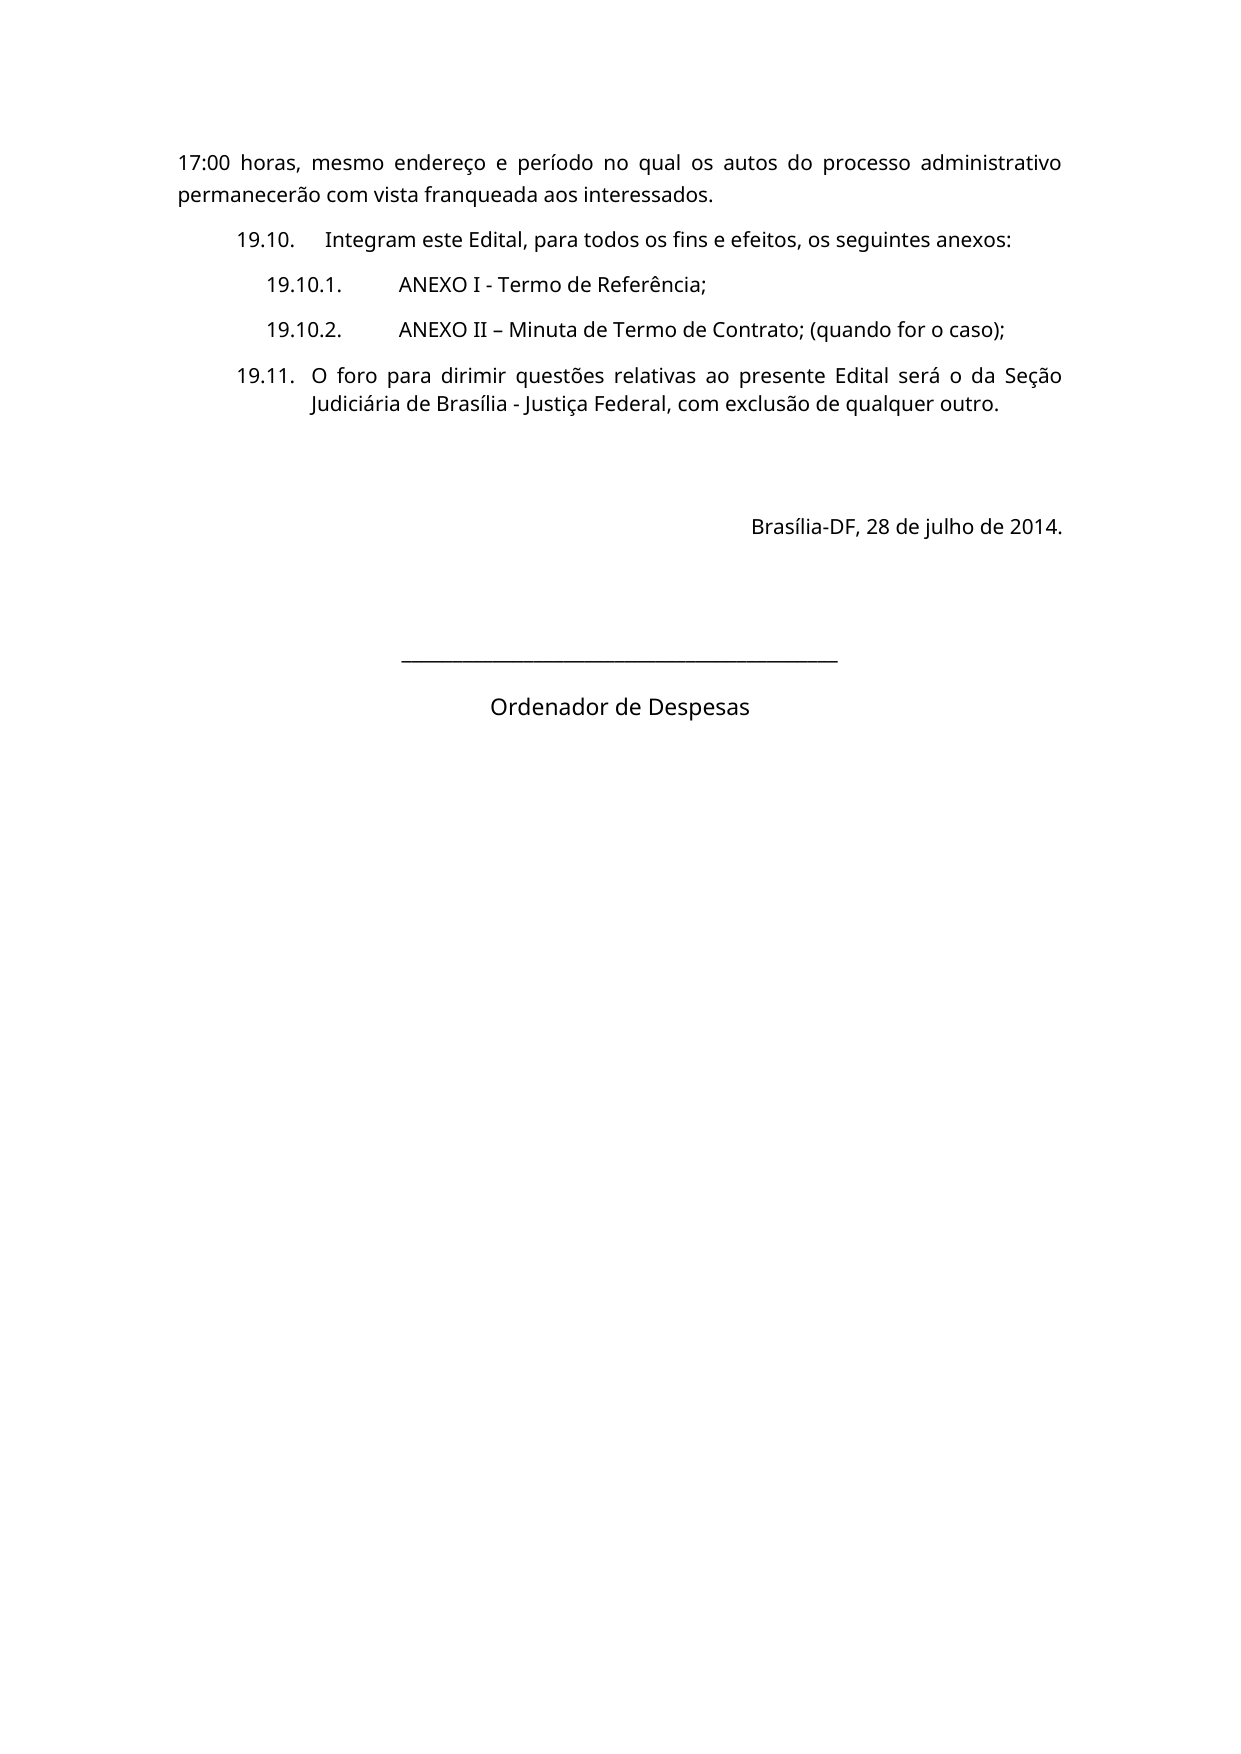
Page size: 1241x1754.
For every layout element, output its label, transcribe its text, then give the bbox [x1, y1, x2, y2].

text ___________________________________________ [177, 635, 1063, 666]
text Ordenador de Despesas [177, 691, 1063, 722]
list O foro para dirimir questões relativas ao presente Edital será o da Seção Judiciária de Brasília - Justiça Federal, com exclusão de qualquer outro. [236, 361, 1063, 418]
list ANEXO I - Termo de Referência; [266, 271, 1063, 299]
list Integram este Edital, para todos os fins e efeitos, os seguintes anexos: [177, 225, 1063, 254]
list ANEXO II – Minuta de Termo de Contrato; (quando for o caso); [266, 316, 1063, 344]
text Brasília-DF, 28 de julho de 2014. [177, 512, 1063, 540]
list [177, 148, 1063, 209]
